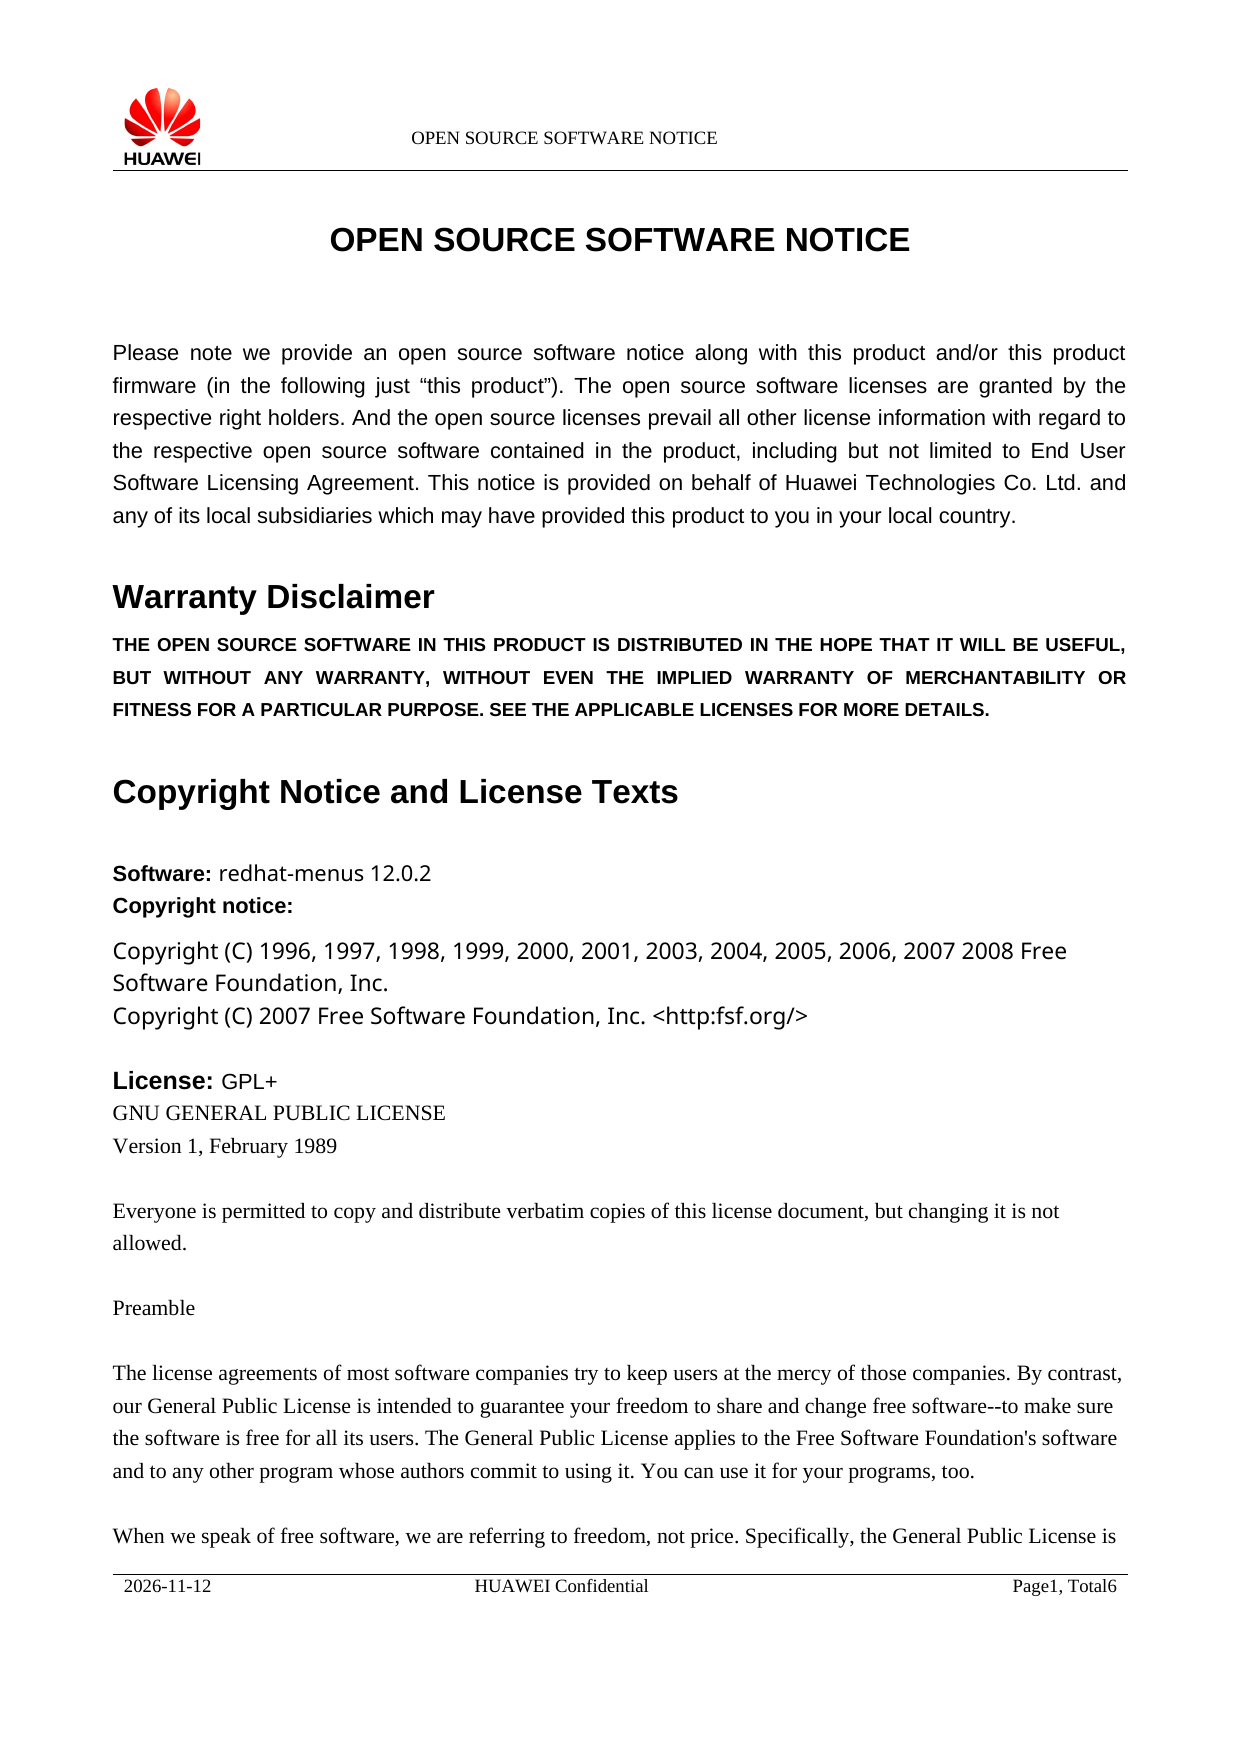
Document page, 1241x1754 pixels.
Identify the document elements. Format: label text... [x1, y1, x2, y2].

text Copyright Notice and License Texts [112, 759, 1128, 824]
text Warranty Disclaimer [112, 564, 1128, 629]
text OPEN SOURCE SOFTWARE NOTICE [112, 206, 1128, 271]
text Please note we provide an open source software notice along with this product and/or this product firmware (in the following just “this product”). The open source software licenses are granted by the respective right holders. And the open source licenses prevail all other license information with regard to the respective open source software contained in the product, including but not limited to End User Software Licensing Agreement. This notice is provided on behalf of Huawei Technologies Co. Ltd. and any of its local subsidiaries which may have provided this product to you in your local country. [112, 336, 1128, 531]
title Software: redhat-menus 12.0.2 [112, 856, 1128, 889]
text Copyright notice: [112, 889, 1128, 921]
text License: GPL+ [112, 1064, 1128, 1096]
text Copyright (C) 1996, 1997, 1998, 1999, 2000, 2001, 2003, 2004, 2005, 2006, 2007 2008 Free Software Foundation, Inc. Copyright (C) 2007 Free Software Foundation, Inc. <http:fsf.org/> [112, 934, 1128, 1064]
text The open source software in this product is distributed in the hope that it will be useful, but WITHOUT ANY WARRANTY, without even the implied warranty of MERCHANTABILITY or FITNESS FOR A PARTICULAR PURPOSE. See the applicable licenses for more details. [112, 629, 1128, 726]
picture [124, 88, 201, 165]
